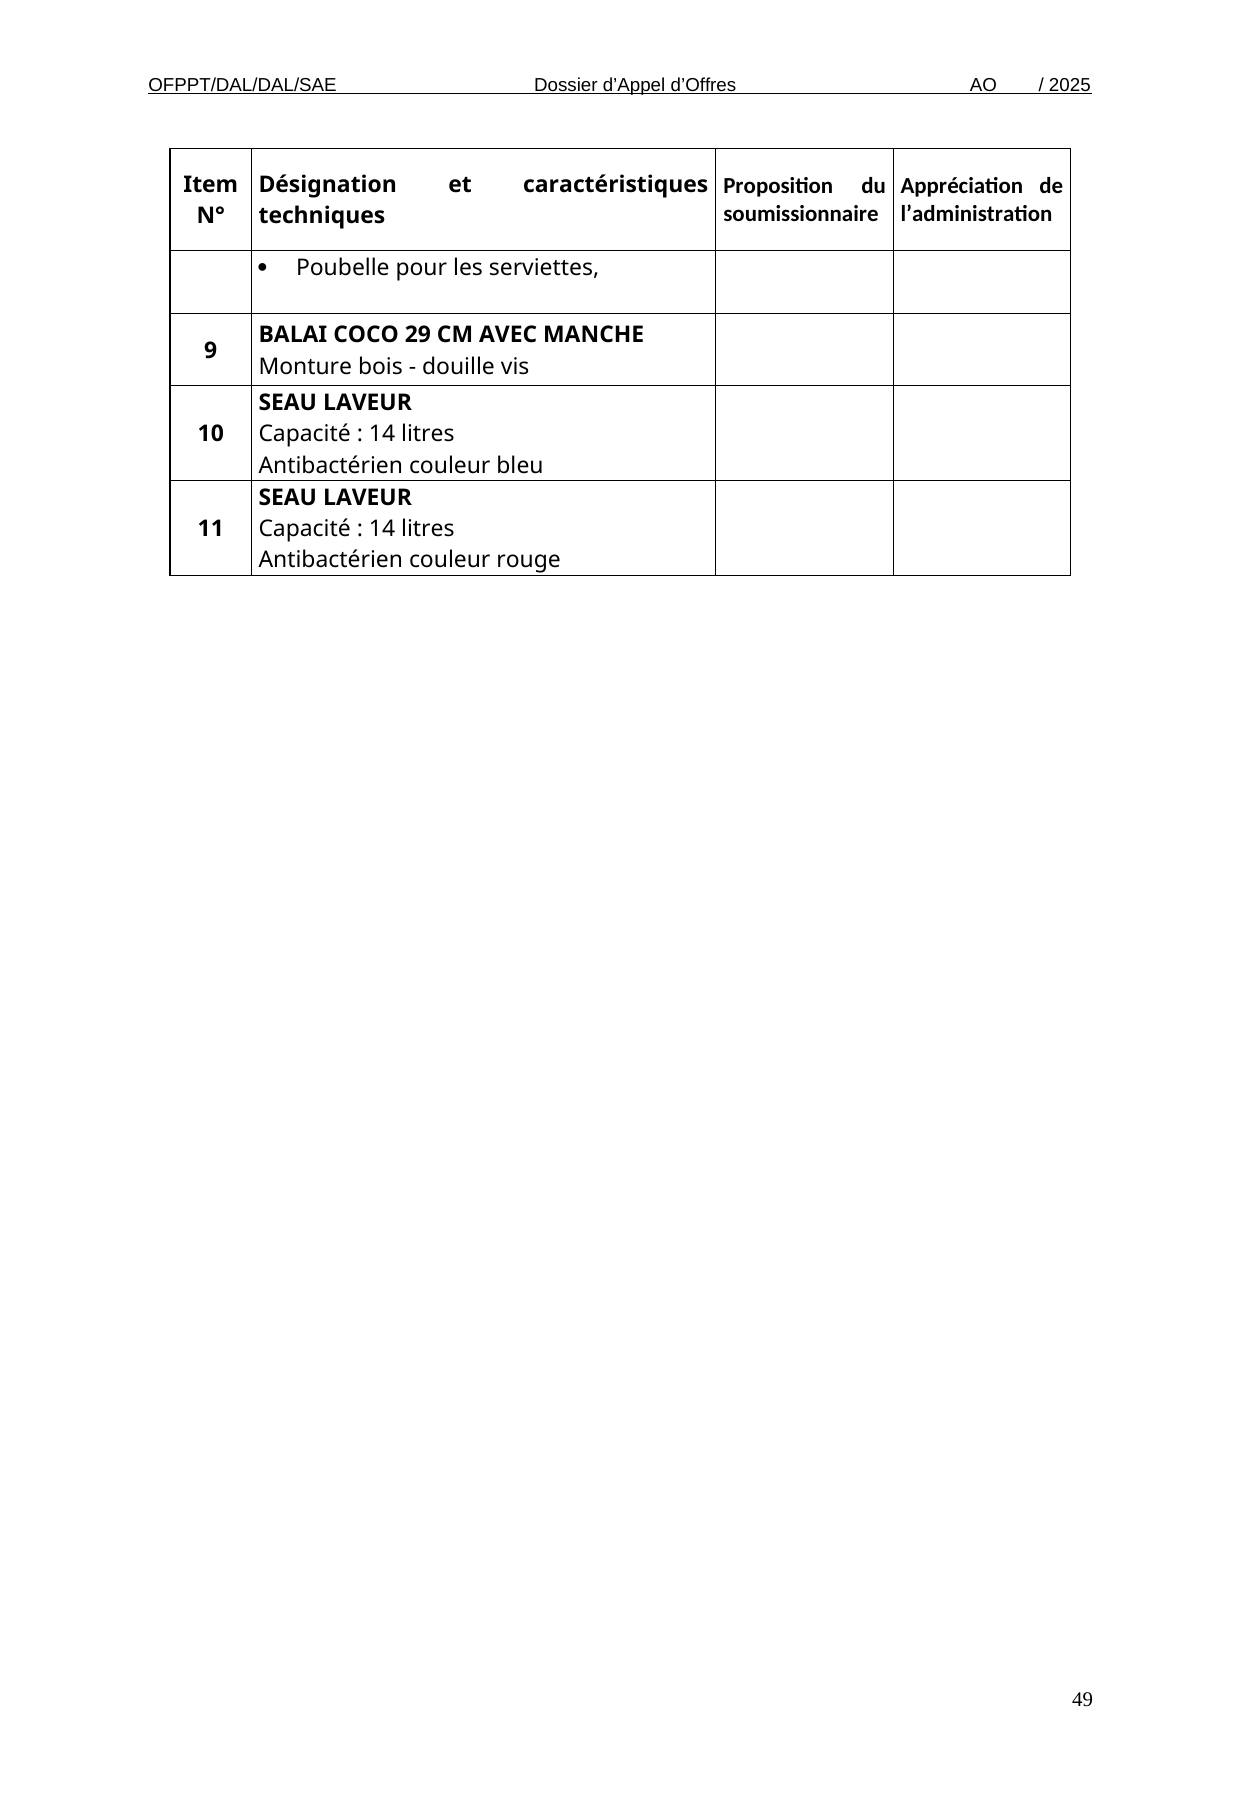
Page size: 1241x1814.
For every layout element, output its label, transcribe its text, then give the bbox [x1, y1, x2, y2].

table_cell 11 [171, 481, 251, 575]
table_cell [894, 314, 1070, 385]
table_cell [894, 386, 1070, 480]
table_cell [252, 251, 715, 313]
table_cell [716, 386, 893, 480]
table_header Appréciation de l’administration [894, 149, 1070, 250]
table_cell SEAU LAVEUR Capacité : 14 litres Antibactérien couleur bleu [252, 386, 715, 480]
table_cell [894, 251, 1070, 313]
table_header Désignation et caractéristiques techniques [252, 149, 715, 250]
table_cell [716, 314, 893, 385]
table_cell [716, 481, 893, 575]
table_cell 9 [171, 314, 251, 385]
table_cell BALAI COCO 29 CM AVEC MANCHE Monture bois - douille vis [252, 314, 715, 385]
table_header Proposition du soumissionnaire [716, 149, 893, 250]
table_cell 10 [171, 386, 251, 480]
table_cell 8 [171, 251, 251, 313]
table_cell [716, 251, 893, 313]
table_cell SEAU LAVEUR Capacité : 14 litres Antibactérien couleur rouge [252, 481, 715, 575]
table_header Item N° [171, 149, 251, 250]
table_cell [894, 481, 1070, 575]
